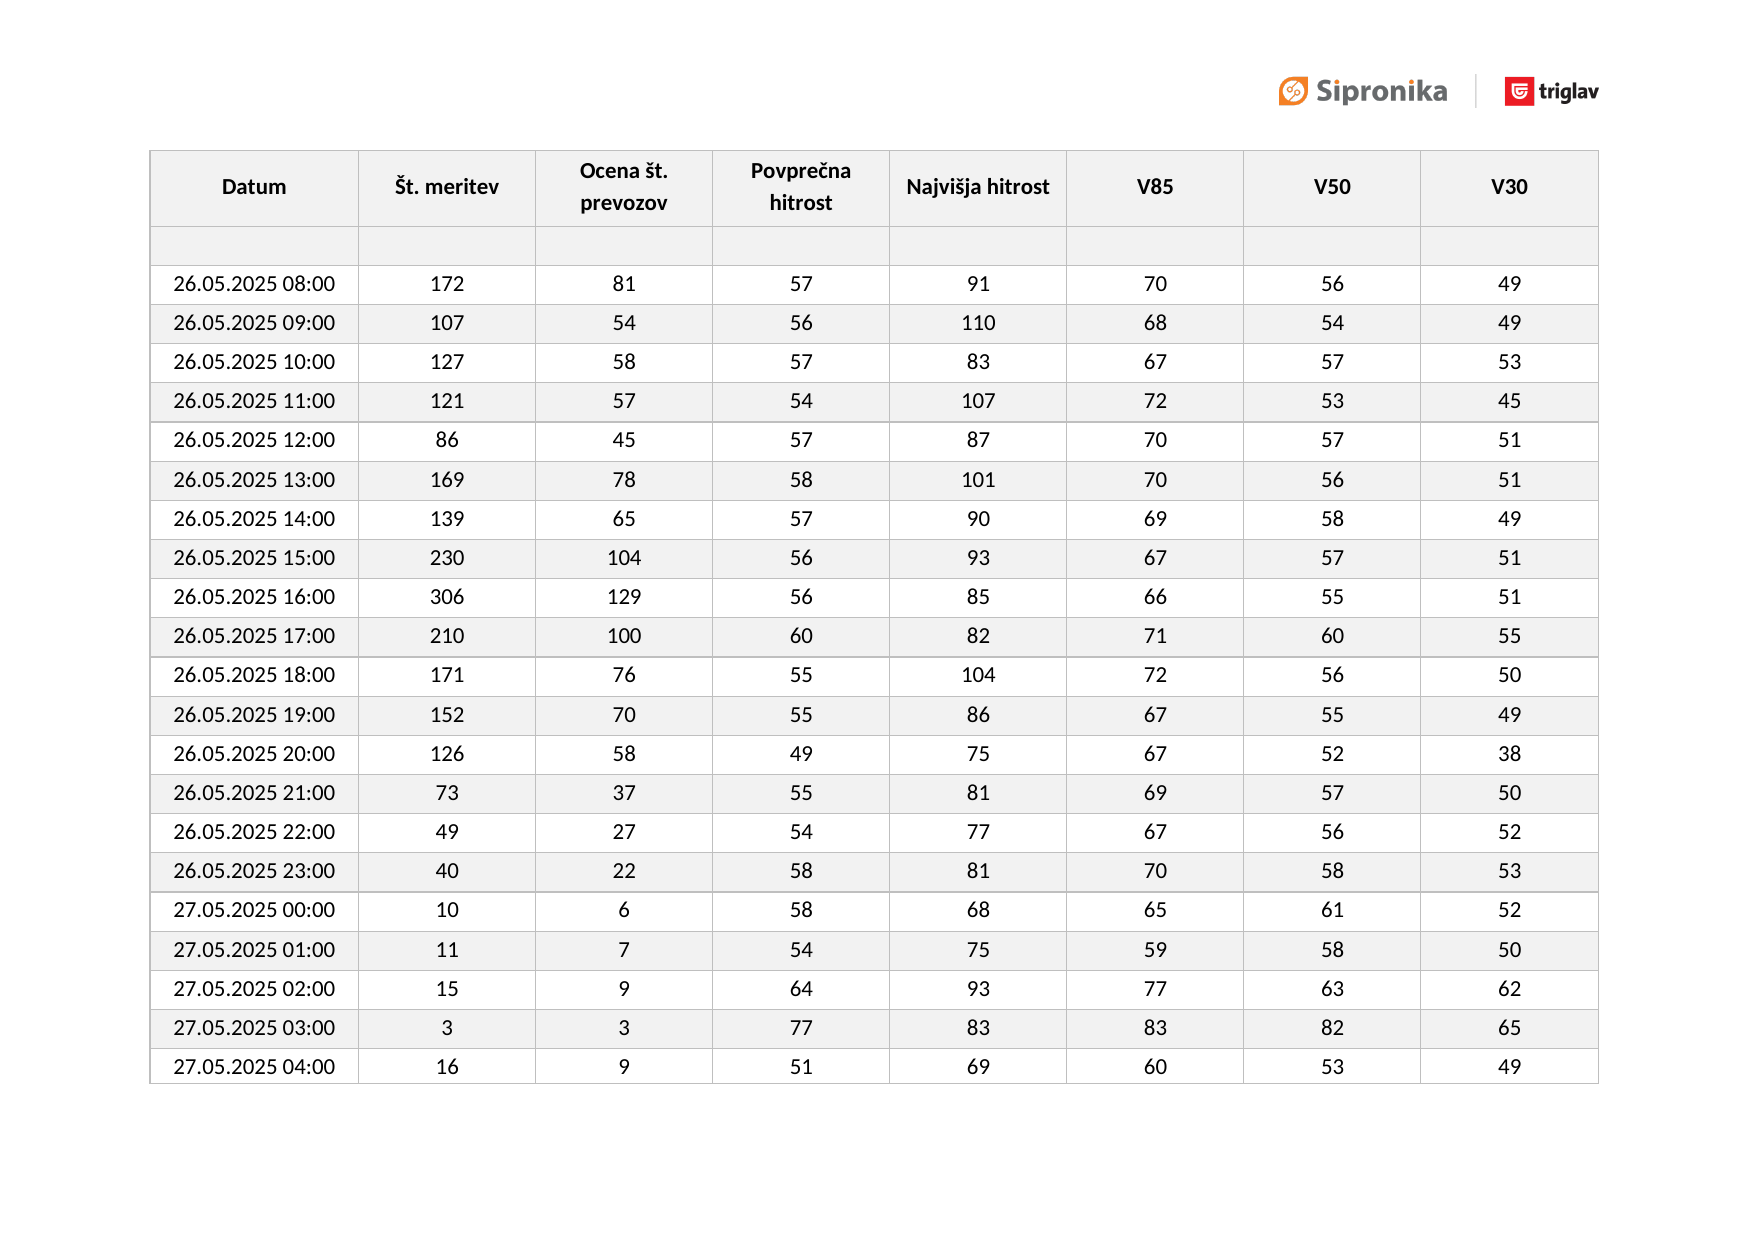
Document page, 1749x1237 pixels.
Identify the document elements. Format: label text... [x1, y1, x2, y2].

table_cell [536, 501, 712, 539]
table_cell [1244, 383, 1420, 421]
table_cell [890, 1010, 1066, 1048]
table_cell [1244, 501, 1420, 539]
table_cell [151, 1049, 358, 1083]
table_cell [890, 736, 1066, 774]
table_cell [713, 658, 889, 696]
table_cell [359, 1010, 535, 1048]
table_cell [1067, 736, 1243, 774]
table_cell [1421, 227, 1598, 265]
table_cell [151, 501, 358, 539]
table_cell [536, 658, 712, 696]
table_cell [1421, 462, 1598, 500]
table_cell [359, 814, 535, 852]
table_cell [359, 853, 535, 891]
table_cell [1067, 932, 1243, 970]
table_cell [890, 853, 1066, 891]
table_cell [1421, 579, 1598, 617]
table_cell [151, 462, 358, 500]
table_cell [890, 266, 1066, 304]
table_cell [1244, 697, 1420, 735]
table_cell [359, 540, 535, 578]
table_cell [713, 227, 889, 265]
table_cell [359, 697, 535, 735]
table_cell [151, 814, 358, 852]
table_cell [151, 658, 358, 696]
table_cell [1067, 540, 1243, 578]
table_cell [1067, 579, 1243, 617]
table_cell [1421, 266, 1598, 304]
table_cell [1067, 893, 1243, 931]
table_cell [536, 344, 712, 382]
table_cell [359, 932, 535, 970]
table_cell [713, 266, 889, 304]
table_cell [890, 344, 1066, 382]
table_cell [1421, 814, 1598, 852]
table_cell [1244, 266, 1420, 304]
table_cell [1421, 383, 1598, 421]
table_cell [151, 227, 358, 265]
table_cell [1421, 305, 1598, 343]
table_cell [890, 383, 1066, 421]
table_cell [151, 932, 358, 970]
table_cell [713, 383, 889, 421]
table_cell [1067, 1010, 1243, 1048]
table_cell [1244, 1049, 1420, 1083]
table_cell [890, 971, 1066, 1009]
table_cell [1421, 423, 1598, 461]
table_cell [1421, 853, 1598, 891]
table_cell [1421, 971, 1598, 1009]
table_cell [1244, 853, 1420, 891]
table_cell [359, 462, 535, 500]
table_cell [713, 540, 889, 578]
table_header V30 [1421, 151, 1598, 226]
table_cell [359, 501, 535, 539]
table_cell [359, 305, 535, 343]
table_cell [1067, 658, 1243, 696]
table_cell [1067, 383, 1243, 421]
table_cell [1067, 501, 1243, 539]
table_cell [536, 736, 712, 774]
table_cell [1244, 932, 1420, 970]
table_header Št. meritev [359, 151, 535, 226]
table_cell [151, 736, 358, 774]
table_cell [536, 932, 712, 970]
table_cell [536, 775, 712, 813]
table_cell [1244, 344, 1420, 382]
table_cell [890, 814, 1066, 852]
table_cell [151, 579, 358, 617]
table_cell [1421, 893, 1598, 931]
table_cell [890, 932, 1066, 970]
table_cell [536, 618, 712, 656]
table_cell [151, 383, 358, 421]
table_header Ocena št. prevozov [536, 151, 712, 226]
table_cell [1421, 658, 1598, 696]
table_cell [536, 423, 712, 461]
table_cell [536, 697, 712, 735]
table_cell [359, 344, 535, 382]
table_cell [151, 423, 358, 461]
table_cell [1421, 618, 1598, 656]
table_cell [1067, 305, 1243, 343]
picture [1279, 74, 1599, 108]
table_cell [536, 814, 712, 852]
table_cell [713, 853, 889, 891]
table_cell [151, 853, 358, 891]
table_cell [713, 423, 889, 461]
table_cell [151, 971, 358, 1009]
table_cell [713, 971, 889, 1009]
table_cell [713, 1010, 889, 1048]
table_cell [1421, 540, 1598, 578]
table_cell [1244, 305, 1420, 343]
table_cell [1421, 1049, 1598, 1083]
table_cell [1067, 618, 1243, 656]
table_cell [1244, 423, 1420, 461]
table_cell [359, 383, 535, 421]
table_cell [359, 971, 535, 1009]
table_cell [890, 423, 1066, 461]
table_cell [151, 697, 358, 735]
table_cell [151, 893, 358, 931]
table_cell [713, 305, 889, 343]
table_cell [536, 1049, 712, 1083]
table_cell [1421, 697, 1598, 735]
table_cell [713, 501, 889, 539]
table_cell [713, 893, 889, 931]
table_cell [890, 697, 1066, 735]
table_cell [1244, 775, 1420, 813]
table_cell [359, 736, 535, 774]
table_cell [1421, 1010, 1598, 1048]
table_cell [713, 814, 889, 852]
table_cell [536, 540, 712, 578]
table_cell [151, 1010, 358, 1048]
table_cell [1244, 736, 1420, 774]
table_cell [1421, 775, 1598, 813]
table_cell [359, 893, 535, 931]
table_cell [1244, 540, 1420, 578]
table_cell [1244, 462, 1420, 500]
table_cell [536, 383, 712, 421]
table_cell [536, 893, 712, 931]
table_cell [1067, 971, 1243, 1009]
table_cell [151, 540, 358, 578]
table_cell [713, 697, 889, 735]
table_header V50 [1244, 151, 1420, 226]
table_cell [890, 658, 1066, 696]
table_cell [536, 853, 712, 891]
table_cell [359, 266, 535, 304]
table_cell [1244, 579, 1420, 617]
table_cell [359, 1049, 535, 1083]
table_header V85 [1067, 151, 1243, 226]
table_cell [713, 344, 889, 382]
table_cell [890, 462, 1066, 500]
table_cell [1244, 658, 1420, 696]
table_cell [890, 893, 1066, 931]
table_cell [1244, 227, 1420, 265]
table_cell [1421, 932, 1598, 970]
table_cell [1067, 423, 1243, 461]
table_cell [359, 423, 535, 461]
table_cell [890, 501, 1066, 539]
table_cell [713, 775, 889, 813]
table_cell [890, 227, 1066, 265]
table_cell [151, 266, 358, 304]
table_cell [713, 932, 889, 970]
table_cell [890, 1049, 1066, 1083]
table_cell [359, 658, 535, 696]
table_header Povprečna hitrost [713, 151, 889, 226]
table_header Datum [151, 151, 358, 226]
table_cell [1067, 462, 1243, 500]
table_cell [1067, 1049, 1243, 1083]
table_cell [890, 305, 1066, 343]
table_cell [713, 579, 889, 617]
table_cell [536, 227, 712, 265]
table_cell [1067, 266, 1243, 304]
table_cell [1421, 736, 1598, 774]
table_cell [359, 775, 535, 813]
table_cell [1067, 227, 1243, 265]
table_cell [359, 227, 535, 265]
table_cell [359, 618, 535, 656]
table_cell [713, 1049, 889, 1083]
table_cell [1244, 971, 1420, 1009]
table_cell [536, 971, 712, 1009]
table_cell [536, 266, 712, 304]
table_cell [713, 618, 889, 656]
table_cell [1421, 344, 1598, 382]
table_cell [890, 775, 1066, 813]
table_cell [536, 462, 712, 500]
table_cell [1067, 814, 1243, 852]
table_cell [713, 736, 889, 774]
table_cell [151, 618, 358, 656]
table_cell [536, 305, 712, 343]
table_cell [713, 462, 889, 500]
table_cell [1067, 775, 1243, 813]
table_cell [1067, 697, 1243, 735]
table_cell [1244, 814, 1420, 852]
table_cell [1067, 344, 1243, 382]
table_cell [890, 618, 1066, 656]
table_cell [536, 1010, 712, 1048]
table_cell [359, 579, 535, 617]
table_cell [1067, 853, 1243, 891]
table_header Najvišja hitrost [890, 151, 1066, 226]
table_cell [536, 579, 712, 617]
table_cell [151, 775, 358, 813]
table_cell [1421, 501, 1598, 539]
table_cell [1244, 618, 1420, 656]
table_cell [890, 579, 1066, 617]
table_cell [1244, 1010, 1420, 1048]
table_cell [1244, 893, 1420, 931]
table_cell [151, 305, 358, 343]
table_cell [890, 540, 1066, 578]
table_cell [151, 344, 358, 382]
